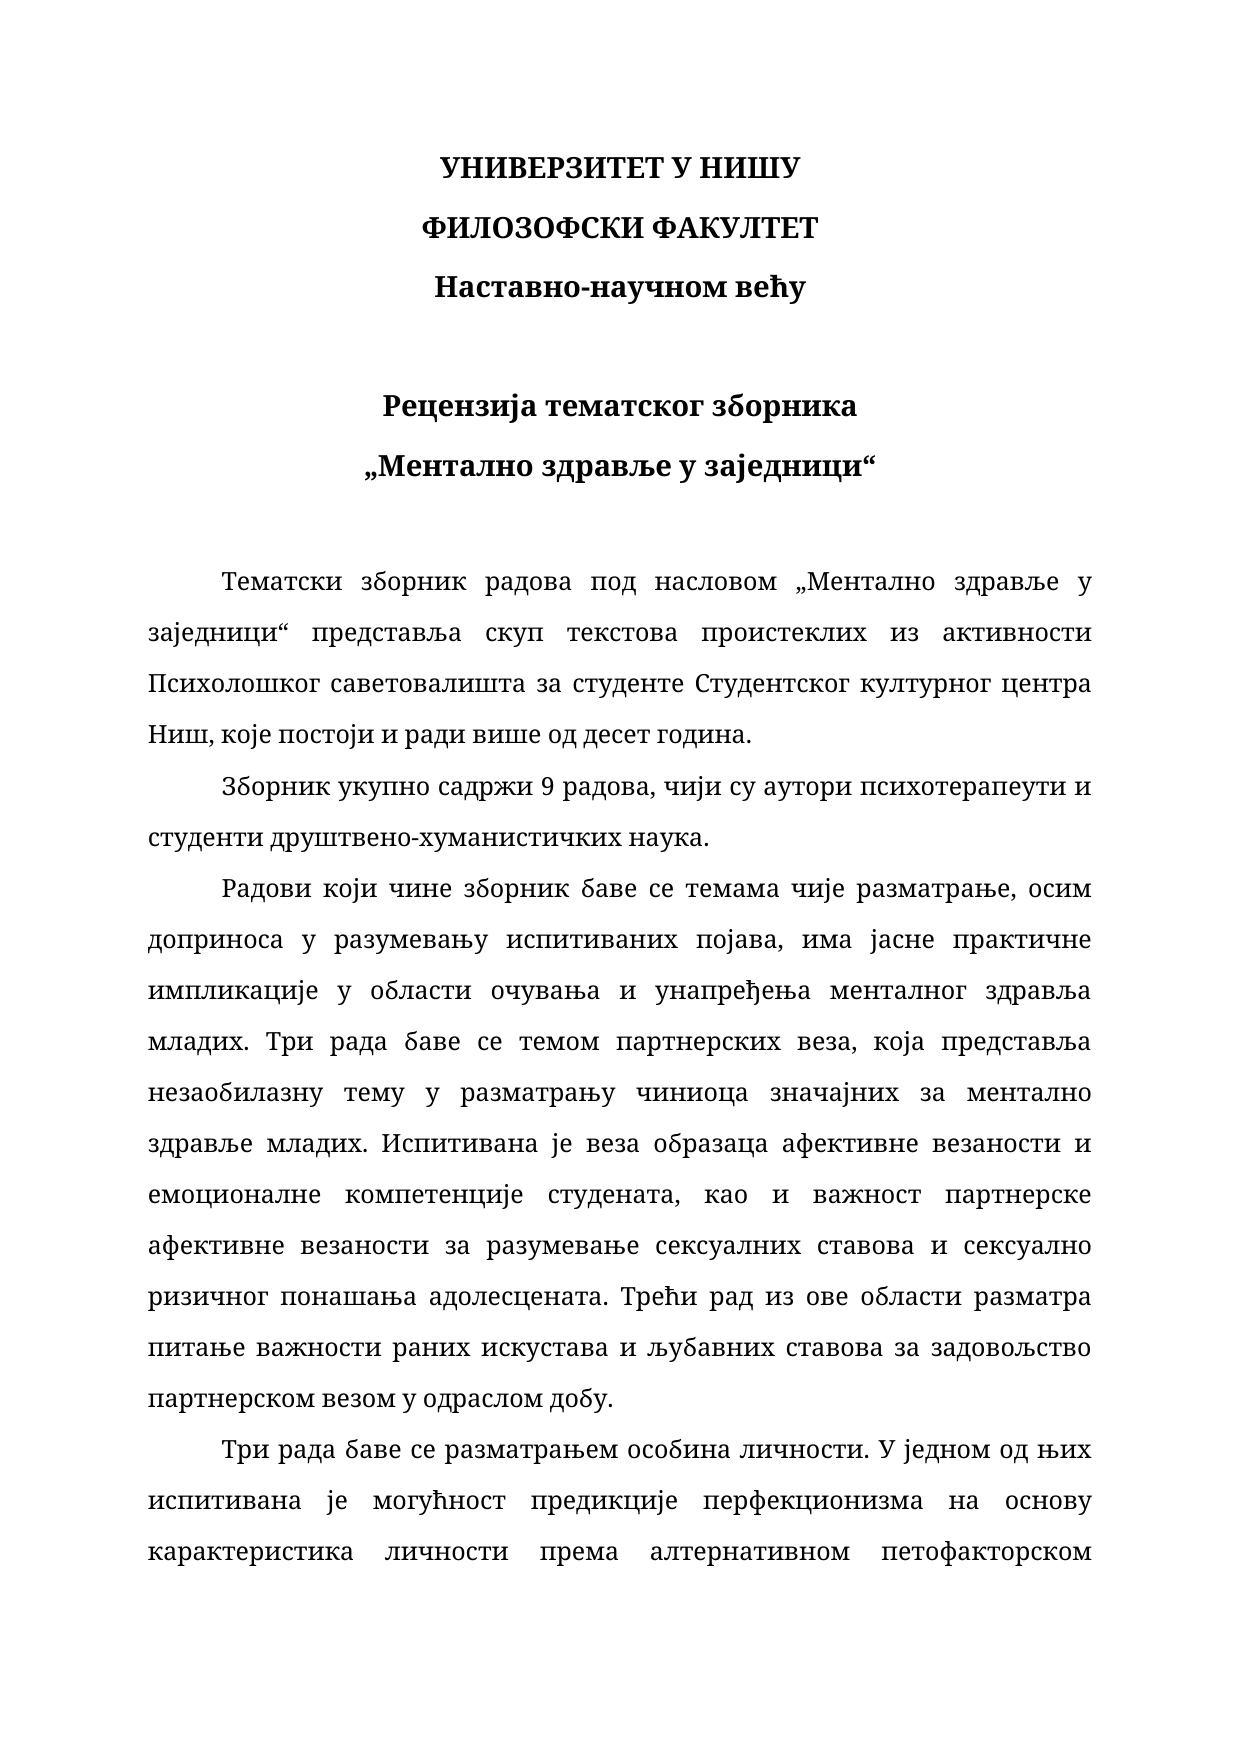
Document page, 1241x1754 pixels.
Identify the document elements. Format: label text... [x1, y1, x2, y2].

text Зборник укупно садржи 9 радова, чији су аутори психотерапеути и студенти друштвено-хуманистичких наука. [148, 768, 1093, 853]
text Наставно-научном већу [148, 267, 1093, 306]
text Радови који чине зборник баве се темама чије разматрање, осим доприноса у разумевању испитиваних појава, има јасне практичне импликације у области очувања и унапређења менталног здравља младих. Три рада баве се темом партнерских веза, која представља незаобилазну тему у разматрању чиниоца значајних за ментално здравље младих. Испитивана је веза образаца афективне везаности и емоционалне компетенције студената, као и важност партнерске афективне везаности за разумевање сексуалних ставова и сексуално ризичног понашања адолесцената. Трећи рад из ове области разматра питање важности раних искустава и љубавних ставова за задовољство партнерском везом у одраслом добу. [148, 870, 1093, 1415]
text „Ментално здравље у заједници“ [148, 445, 1093, 485]
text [148, 1432, 1093, 1568]
text УНИВЕРЗИТЕТ У НИШУ [148, 148, 1093, 187]
text Рецензија тематског зборника [148, 386, 1093, 425]
text Тематски зборник радова под насловом „Ментално здравље у заједници“ представља скуп текстова проистеклих из активности Психолошког саветовалишта за студенте Студентског културног центра Ниш, које постоји и ради више од десет година. [148, 564, 1093, 751]
text ФИЛОЗОФСКИ ФАКУЛТЕТ [148, 207, 1093, 247]
